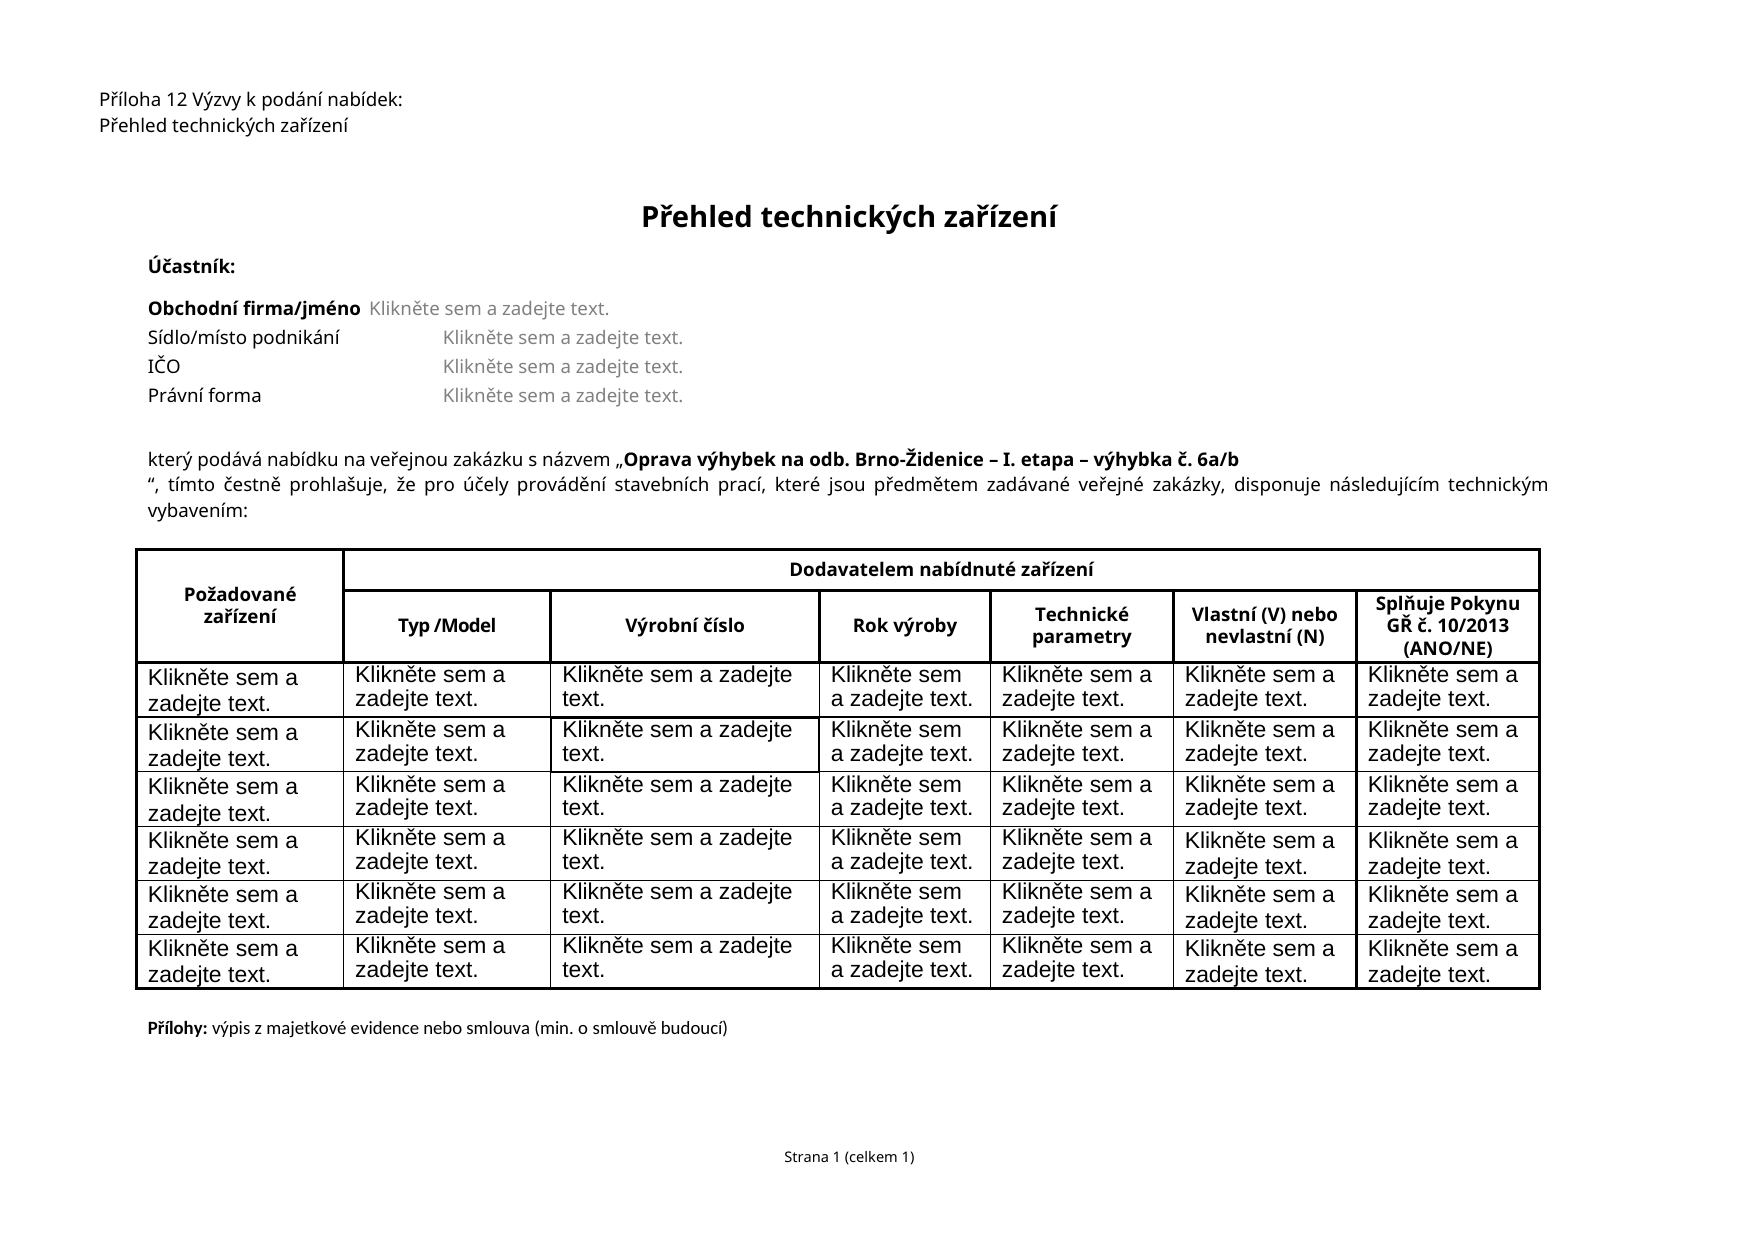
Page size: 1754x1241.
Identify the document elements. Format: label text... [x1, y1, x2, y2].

text Přílohy: výpis z majetkové evidence nebo smlouva (min. o smlouvě budoucí) [148, 1016, 1551, 1039]
text IČO [148, 350, 1551, 379]
text “, tímto čestně prohlašuje, že pro účely provádění stavebních prací, které jsou předmětem zadávané veřejné zakázky, disponuje následujícím technickým vybavením: [148, 471, 1551, 522]
table_cell Rok výroby [821, 592, 989, 661]
table_cell Vlastní (V) nebo nevlastní (N) [1175, 592, 1355, 661]
table_cell Výrobní číslo [552, 592, 818, 661]
text Sídlo/místo podnikání [148, 321, 1551, 350]
text Obchodní firma/jméno [148, 292, 1551, 321]
table_cell Technické parametry [992, 592, 1172, 661]
text Účastník: [148, 249, 1551, 279]
title Přehled technických zařízení [148, 196, 1551, 236]
table_cell Splňuje Pokynu GŘ č. 10/2013 (ANO/NE) [1358, 592, 1538, 661]
table_cell Typ /Model [345, 592, 549, 661]
text Právní forma [148, 379, 1551, 408]
table_header Dodavatelem nabídnuté zařízení [345, 551, 1538, 588]
table_header Požadované zařízení [138, 551, 342, 661]
text který podává nabídku na veřejnou zakázku s názvem „Oprava výhybek na odb. Brno-Židenice – I. etapa – výhybka č. 6a/b [148, 446, 1551, 471]
